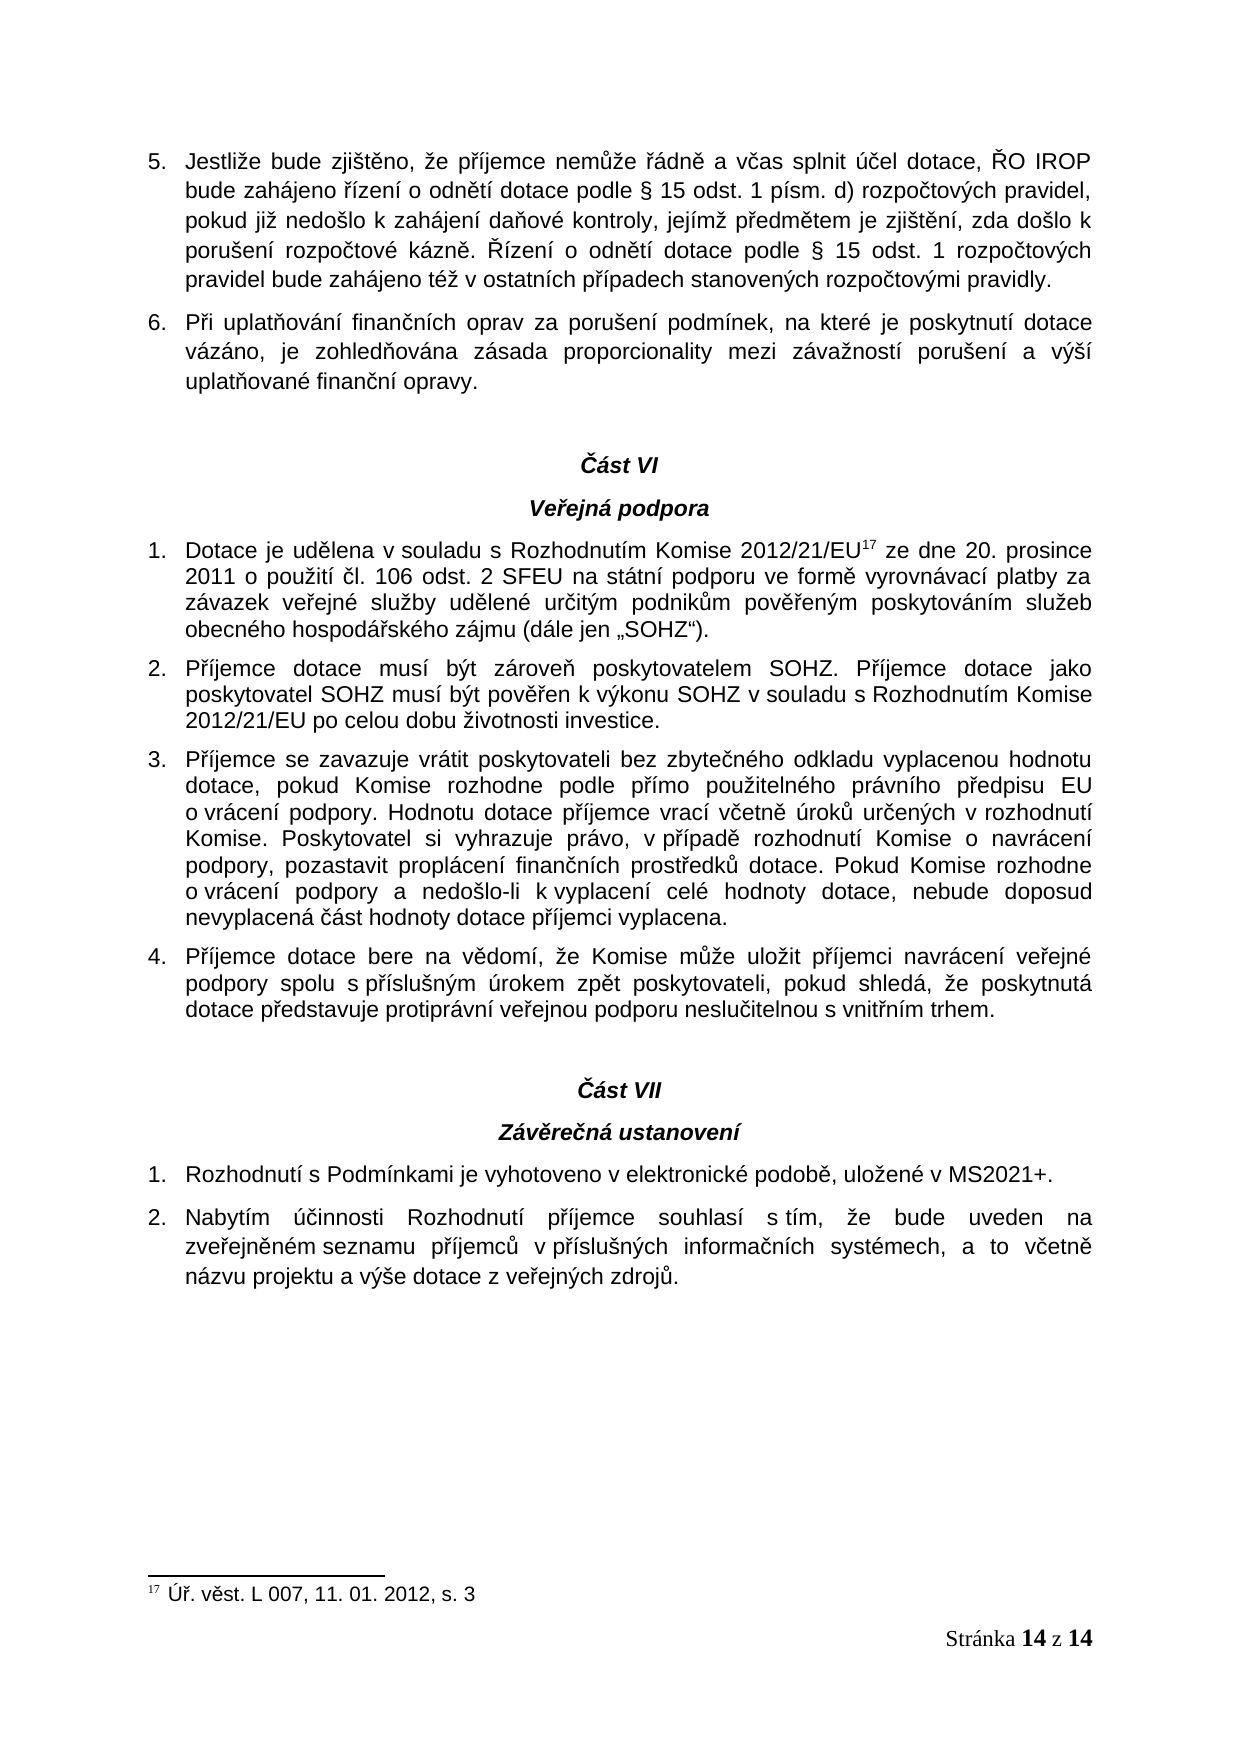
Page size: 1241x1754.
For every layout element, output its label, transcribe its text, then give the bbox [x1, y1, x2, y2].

text Závěrečná ustanovení [148, 1119, 1093, 1145]
text Část VI [148, 452, 1093, 479]
list Příjemce dotace bere na vědomí, že Komise může uložit příjemci navrácení veřejné podpory spolu s příslušným úrokem zpět poskytovateli, pokud shledá, že poskytnutá dotace představuje protiprávní veřejnou podporu neslučitelnou s vnitřním trhem. [148, 943, 1093, 1022]
list Příjemce dotace musí být zároveň poskytovatelem SOHZ. Příjemce dotace jako poskytovatel SOHZ musí být pověřen k výkonu SOHZ v souladu s Rozhodnutím Komise 2012/21/EU po celou dobu životnosti investice. [148, 654, 1093, 734]
list Při uplatňování finančních oprav za porušení podmínek, na které je poskytnutí dotace vázáno, je zohledňována zásada proporcionality mezi závažností porušení a výší uplatňované finanční opravy. [148, 308, 1093, 394]
text Část VII [148, 1077, 1093, 1103]
text Veřejná podpora [148, 494, 1093, 521]
list Příjemce se zavazuje vrátit poskytovateli bez zbytečného odkladu vyplacenou hodnotu dotace, pokud Komise rozhodne podle přímo použitelného právního předpisu EU o vrácení podpory. Hodnotu dotace příjemce vrací včetně úroků určených v rozhodnutí Komise. Poskytovatel si vyhrazuje právo, v případě rozhodnutí Komise o navrácení podpory, pozastavit proplácení finančních prostředků dotace. Pokud Komise rozhodne o vrácení podpory a nedošlo-li k vyplacení celé hodnoty dotace, nebude doposud nevyplacená část hodnoty dotace příjemci vyplacena. [148, 746, 1093, 931]
list Jestliže bude zjištěno, že příjemce nemůže řádně a včas splnit účel dotace, ŘO IROP bude zahájeno řízení o odnětí dotace podle § 15 odst. 1 písm. d) rozpočtových pravidel, pokud již nedošlo k zahájení daňové kontroly, jejímž předmětem je zjištění, zda došlo k porušení rozpočtové kázně. Řízení o odnětí dotace podle § 15 odst. 1 rozpočtových pravidel bude zahájeno též v ostatních případech stanovených rozpočtovými pravidly. [148, 148, 1093, 293]
list Dotace je udělena v souladu s Rozhodnutím Komise 2012/21/EU ze dne 20. prosince 2011 o použití čl. 106 odst. 2 SFEU na státní podporu ve formě vyrovnávací platby za závazek veřejné služby udělené určitým podnikům pověřeným poskytováním služeb obecného hospodářského zájmu (dále jen „SOHZ“). [148, 537, 1093, 642]
list Nabytím účinnosti Rozhodnutí příjemce souhlasí s tím, že bude uveden na zveřejněném seznamu příjemců v příslušných informačních systémech, a to včetně názvu projektu a výše dotace z veřejných zdrojů. [148, 1203, 1093, 1289]
list Rozhodnutí s Podmínkami je vyhotoveno v elektronické podobě, uložené v MS2021+. [148, 1161, 1093, 1188]
